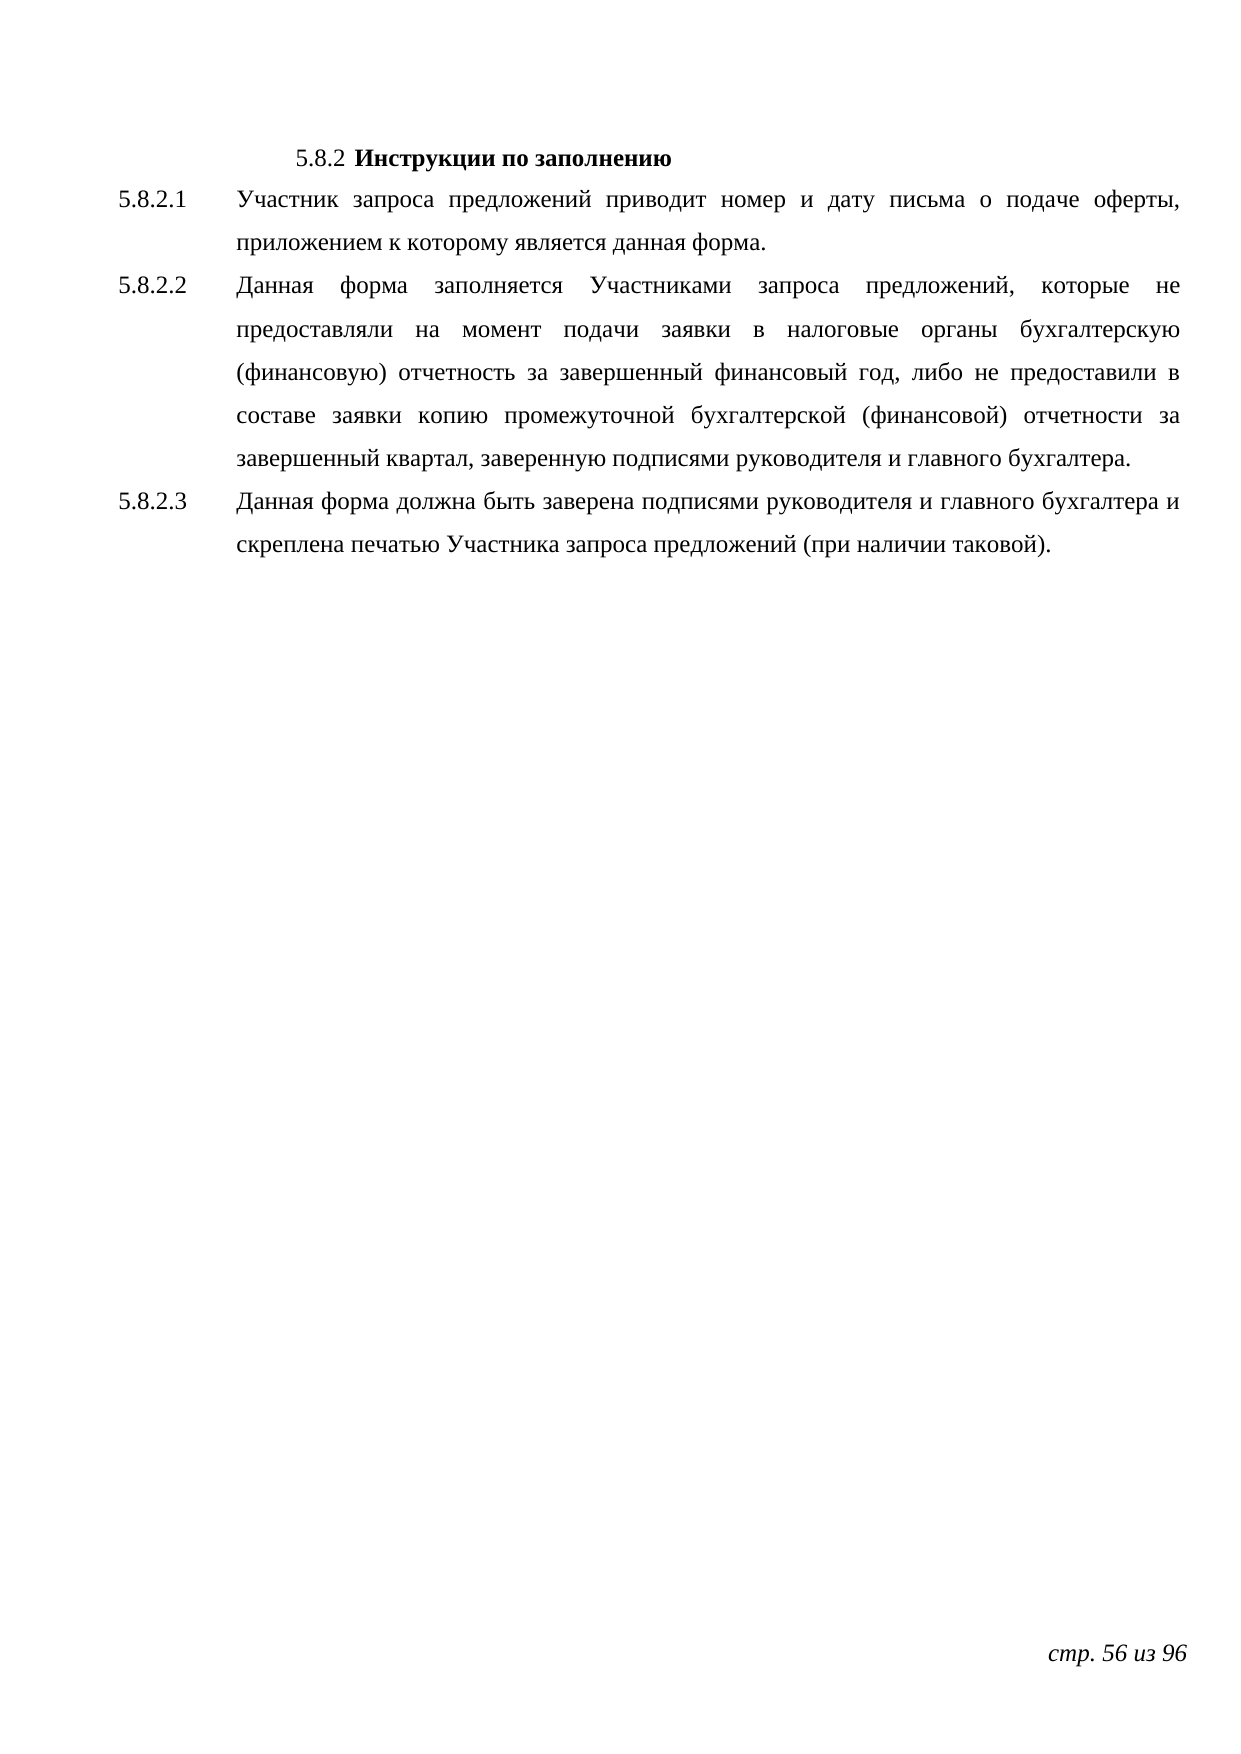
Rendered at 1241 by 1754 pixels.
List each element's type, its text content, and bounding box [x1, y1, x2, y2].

text Инструкции по заполнению [236, 143, 1181, 172]
text Участник запроса предложений приводит номер и дату письма о подаче оферты, приложением к которому является данная форма. [118, 184, 1181, 256]
text Данная форма заполняется Участниками запроса предложений, которые не предоставляли на момент подачи заявки в налоговые органы бухгалтерскую (финансовую) отчетность за завершенный финансовый год, либо не предоставили в составе заявки копию промежуточной бухгалтерской (финансовой) отчетности за завершенный квартал, заверенную подписями руководителя и главного бухгалтера. [118, 271, 1181, 472]
text Данная форма должна быть заверена подписями руководителя и главного бухгалтера и скреплена печатью Участника запроса предложений (при наличии таковой). [118, 486, 1181, 558]
